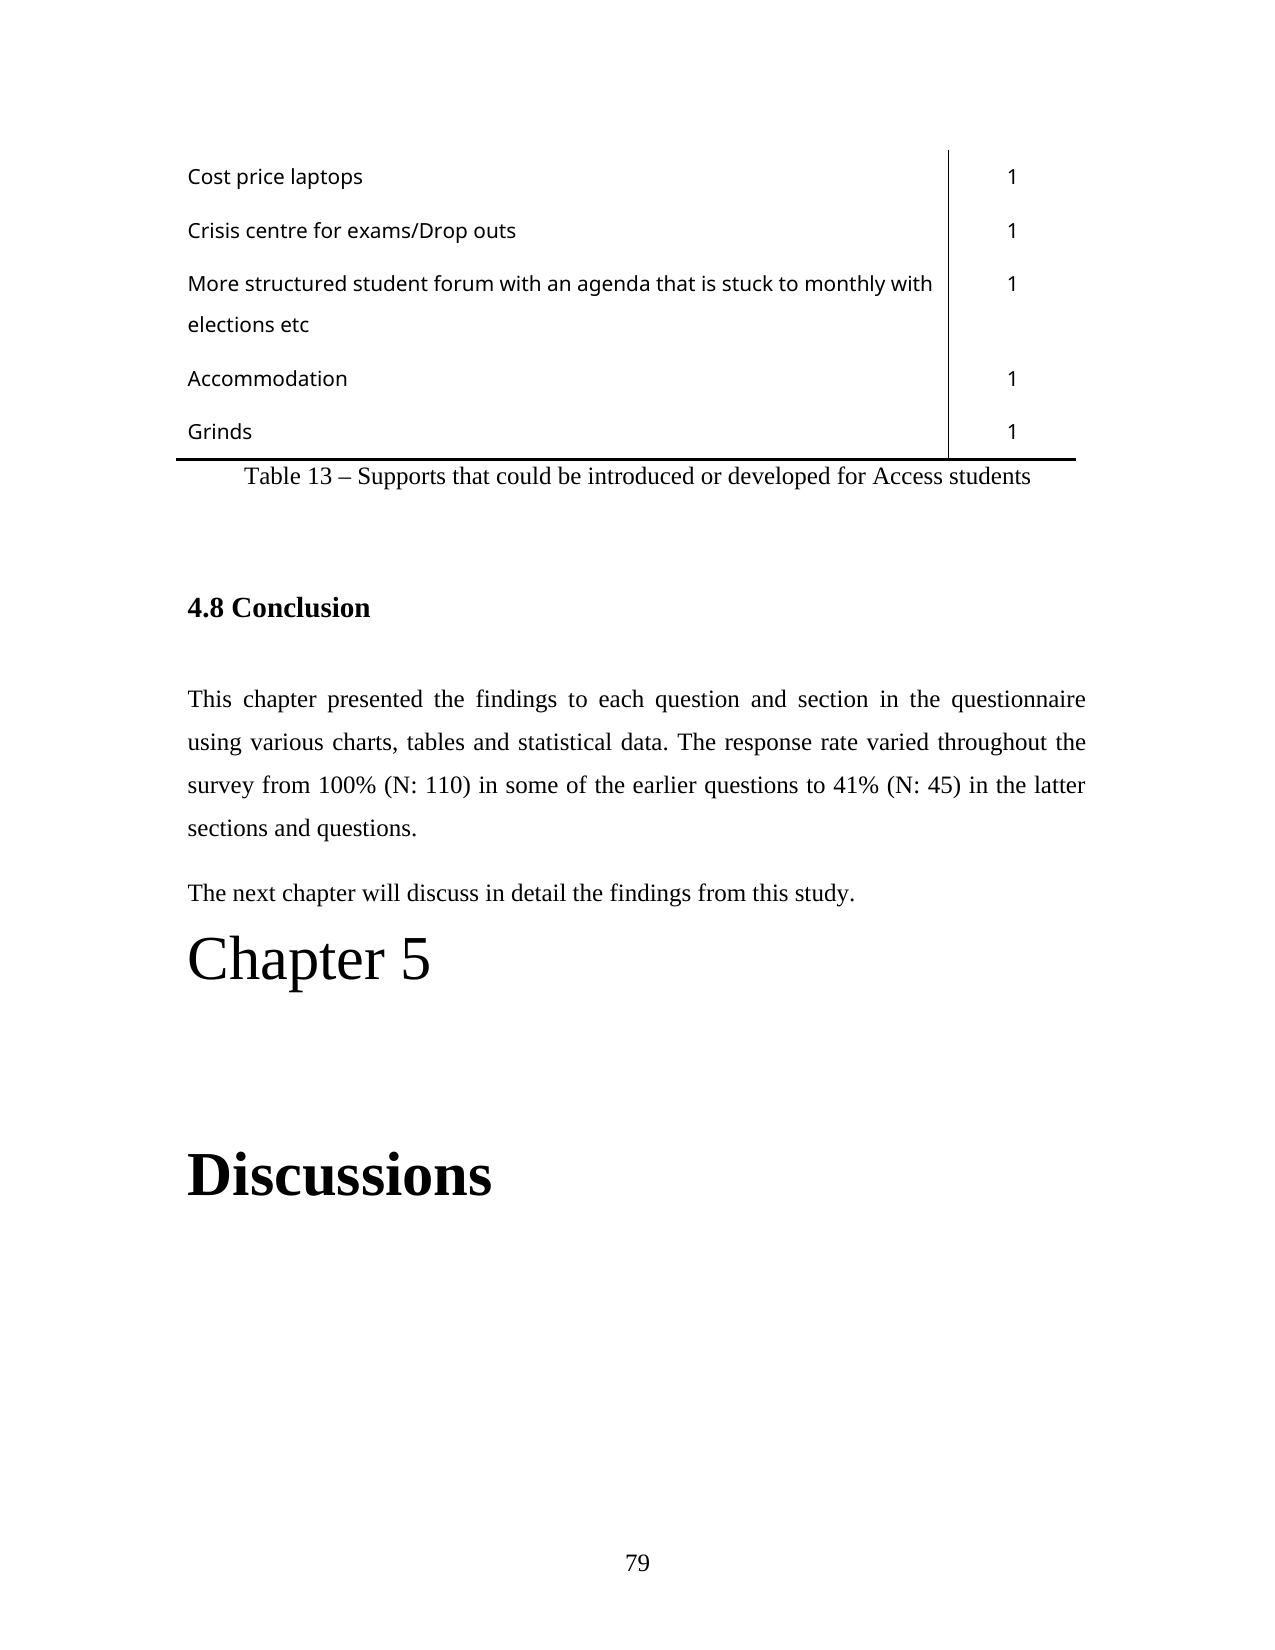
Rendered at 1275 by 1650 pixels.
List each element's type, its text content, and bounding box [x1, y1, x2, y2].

table_cell More structured student forum with an agenda that is stuck to monthly with elections etc [176, 257, 948, 351]
table_cell 1 [949, 405, 1076, 458]
text This chapter presented the findings to each question and section in the questionnaire using various charts, tables and statistical data. The response rate varied throughout the survey from 100% (N: 110) in some of the earlier questions to 41% (N: 45) in the latter sections and questions. [187, 684, 1087, 842]
table_cell 1 [949, 257, 1076, 351]
text Table 13 – Supports that could be introduced or developed for Access students [187, 461, 1087, 490]
text Discussions [187, 1137, 1087, 1209]
text 4.8 Conclusion [187, 591, 1087, 624]
table_cell Crisis centre for exams/Drop outs [176, 204, 948, 257]
table_cell Grinds [176, 405, 948, 458]
table_cell Cost price laptops [176, 150, 948, 203]
text The next chapter will discuss in detail the findings from this study. [187, 878, 1087, 907]
table_cell Accommodation [176, 351, 948, 405]
text Chapter 5 [187, 921, 1087, 993]
table_cell 1 [949, 351, 1076, 405]
table_cell 1 [949, 204, 1076, 257]
table_cell 1 [949, 150, 1076, 203]
